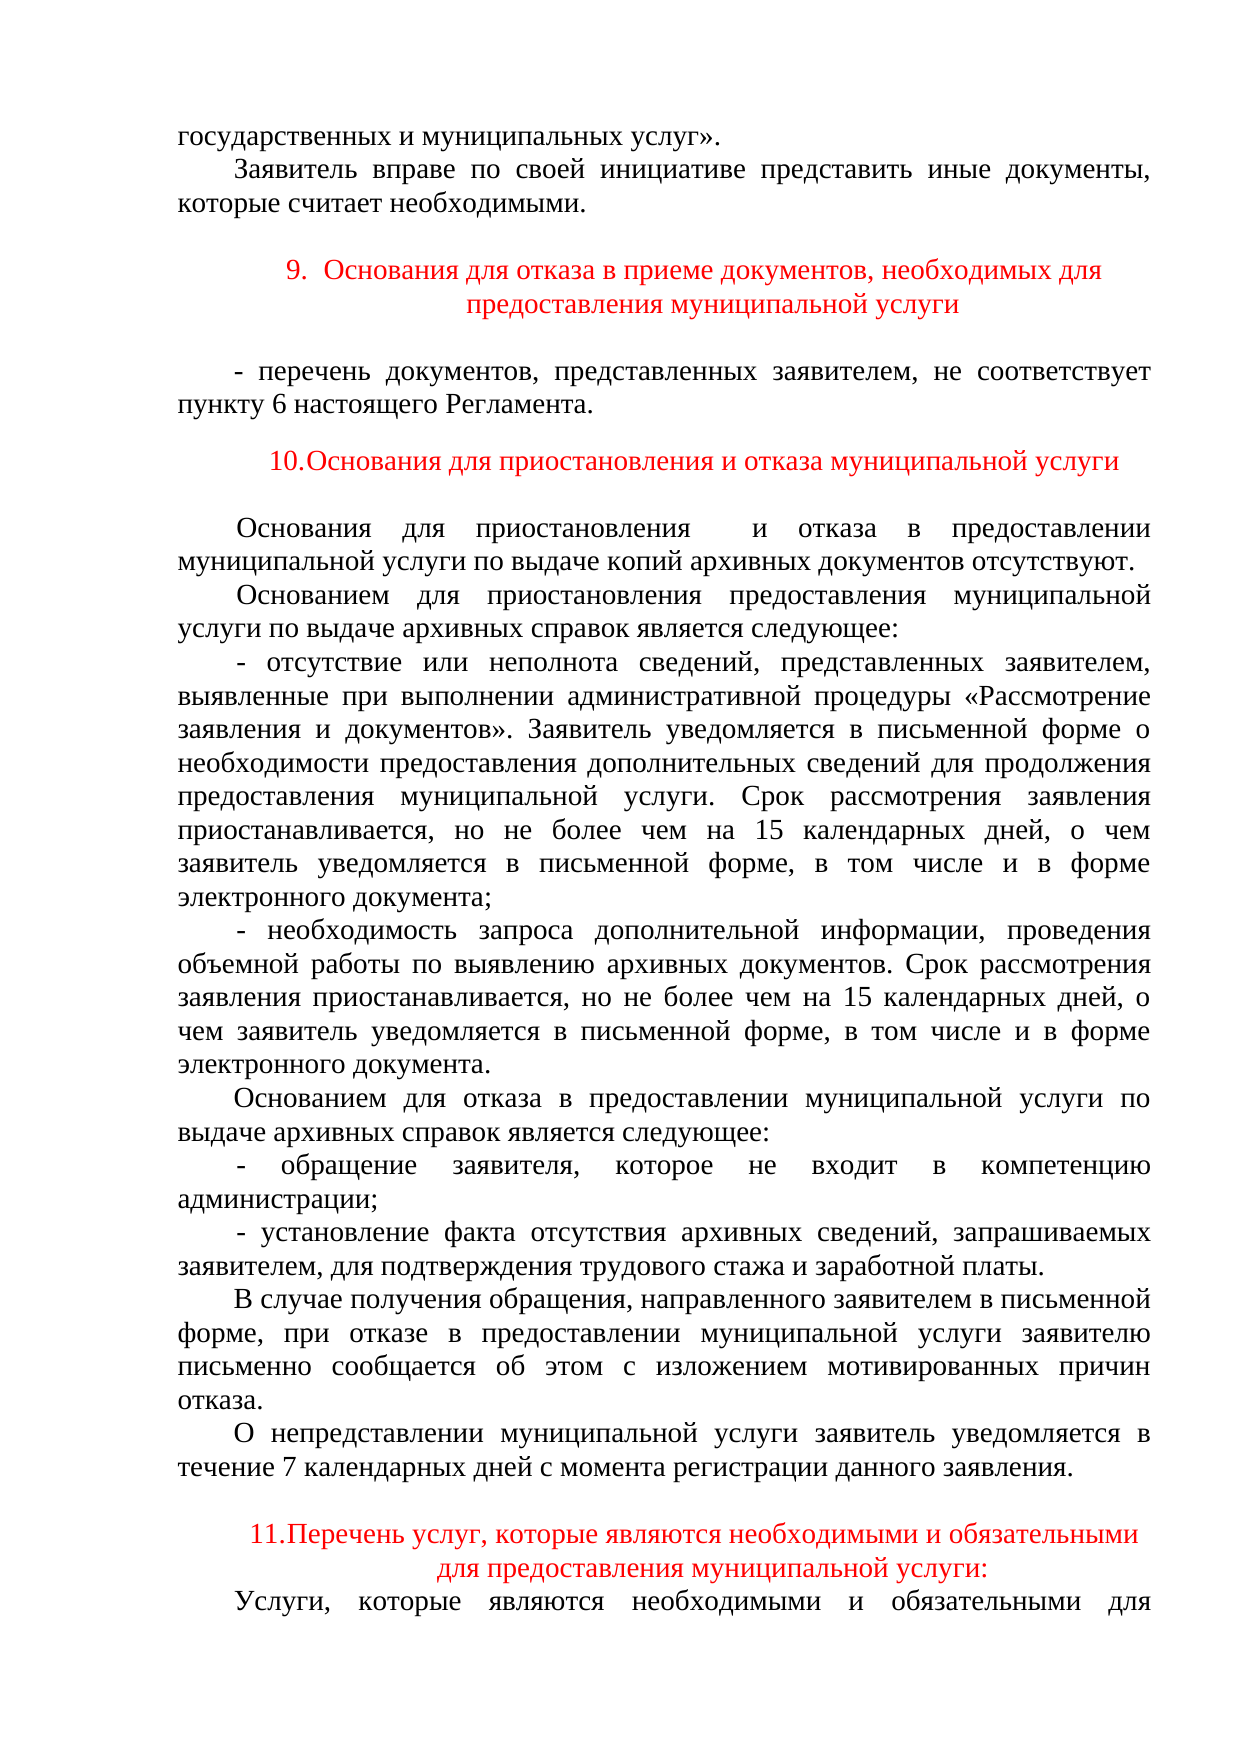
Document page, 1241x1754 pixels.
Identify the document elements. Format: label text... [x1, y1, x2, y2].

text Заявитель вправе по своей инициативе представить иные документы, которые считает необходимыми. [177, 152, 1152, 219]
text О непредставлении муниципальной услуги заявитель уведомляется в течение 7 календарных дней с момента регистрации данного заявления. [177, 1416, 1152, 1483]
text - отсутствие или неполнота сведений, представленных заявителем, выявленные при выполнении административной процедуры «Рассмотрение заявления и документов». Заявитель уведомляется в письменной форме о необходимости предоставления дополнительных сведений для продолжения предоставления муниципальной услуги. Срок рассмотрения заявления приостанавливается, но не более чем на 15 календарных дней, о чем заявитель уведомляется в письменной форме, в том числе и в форме электронного документа; [177, 644, 1152, 912]
text В случае получения обращения, направленного заявителем в письменной форме, при отказе в предоставлении муниципальной услуги заявителю письменно сообщается об этом с изложением мотивированных причин отказа. [177, 1281, 1152, 1416]
list Основания для отказа в приеме документов, необходимых для предоставления муниципальной услуги [236, 252, 1152, 319]
text Основания для приостановления и отказа в предоставлении муниципальной услуги по выдаче копий архивных документов отсутствуют. [177, 510, 1152, 577]
text - установление факта отсутствия архивных сведений, запрашиваемых заявителем, для подтверждения трудового стажа и заработной платы. [177, 1214, 1152, 1281]
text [177, 1583, 1152, 1617]
text Основанием для отказа в предоставлении муниципальной услуги по выдаче архивных справок является следующее: [177, 1080, 1152, 1147]
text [177, 118, 1152, 152]
text - необходимость запроса дополнительной информации, проведения объемной работы по выявлению архивных документов. Срок рассмотрения заявления приостанавливается, но не более чем на 15 календарных дней, о чем заявитель уведомляется в письменной форме, в том числе и в форме электронного документа. [177, 912, 1152, 1080]
text - перечень документов, представленных заявителем, не соответствует пункту 6 настоящего Регламента. [177, 353, 1152, 420]
text - обращение заявителя, которое не входит в компетенцию администрации; [177, 1147, 1152, 1214]
text Основанием для приостановления предоставления муниципальной услуги по выдаче архивных справок является следующее: [177, 577, 1152, 644]
list Перечень услуг, которые являются необходимыми и обязательными для предоставления муниципальной услуги: [236, 1516, 1152, 1583]
list Основания для приостановления и отказа муниципальной услуги [236, 443, 1152, 476]
